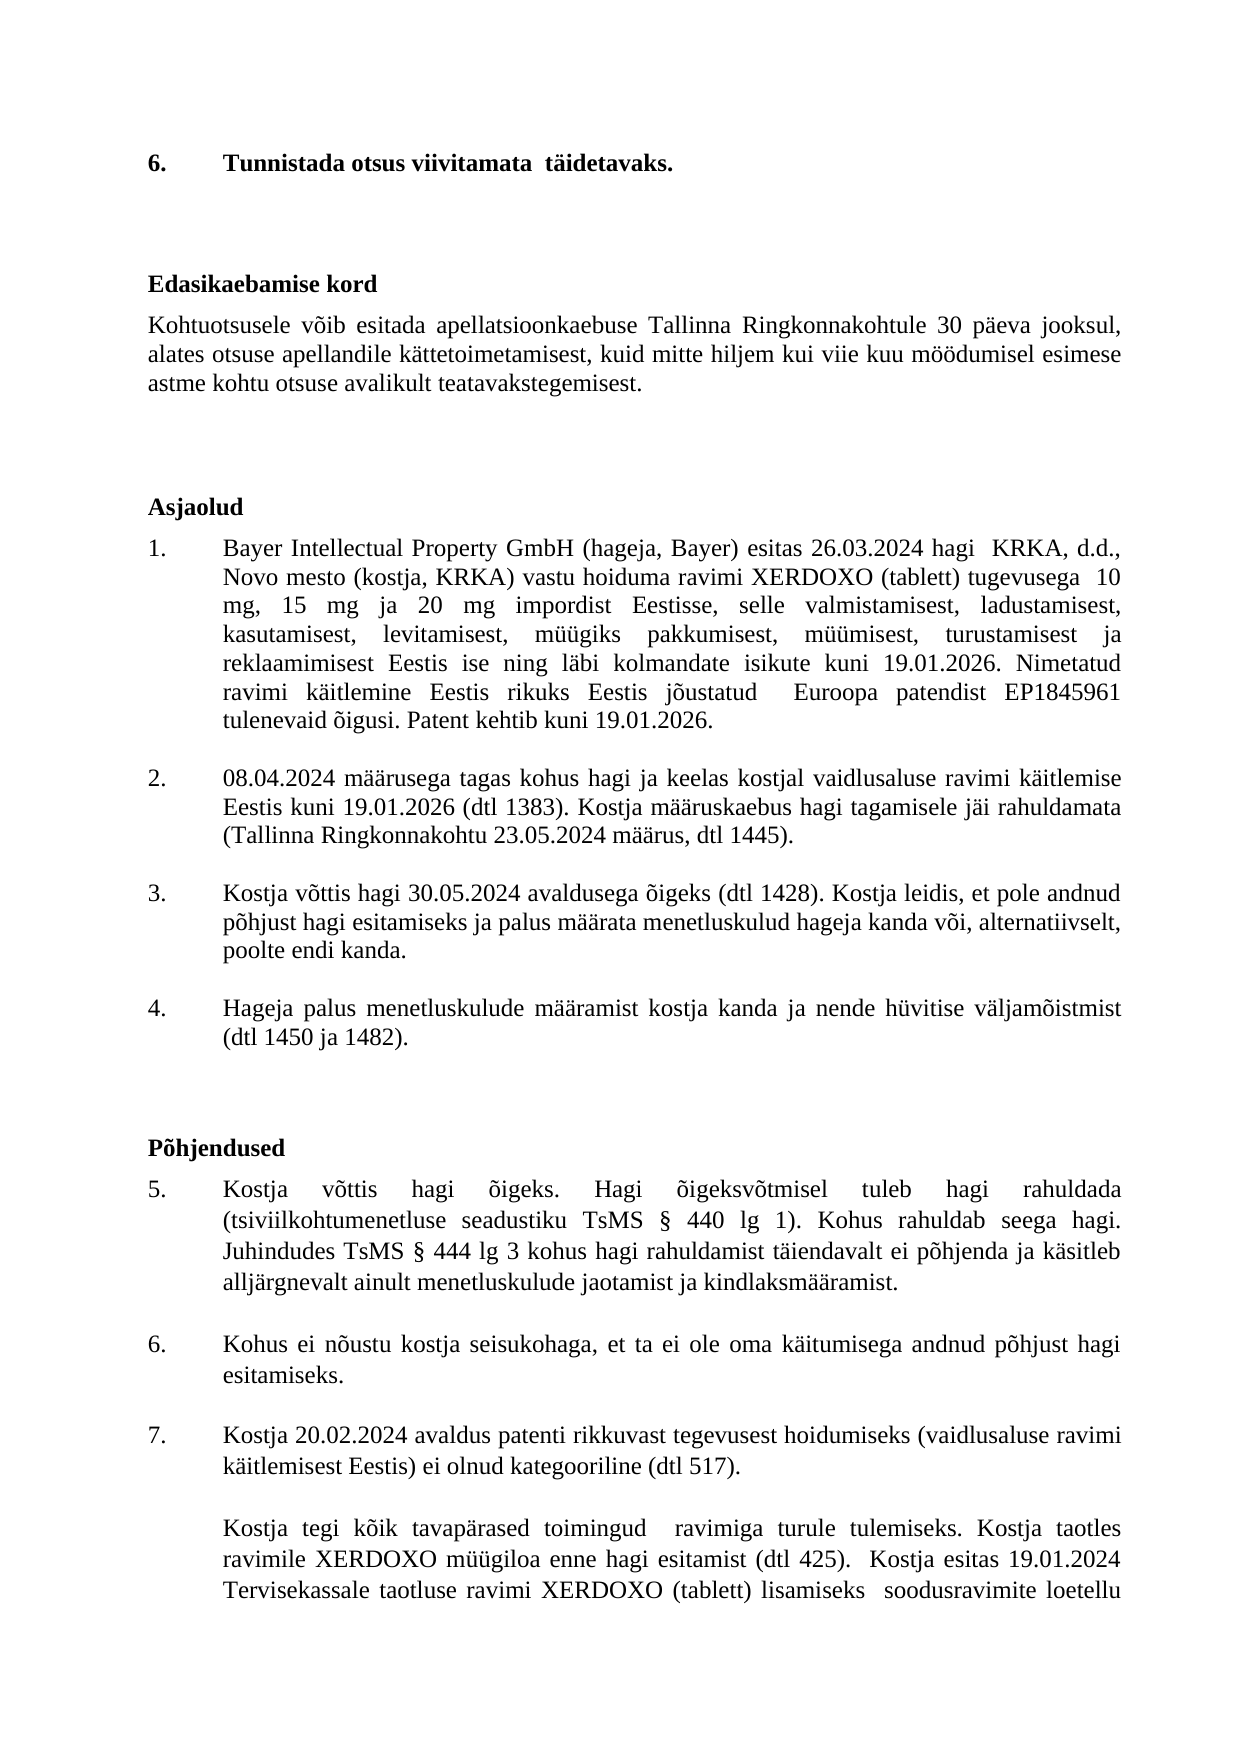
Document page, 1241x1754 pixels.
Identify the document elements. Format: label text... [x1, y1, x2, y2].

list Hageja palus menetluskulude määramist kostja kanda ja nende hüvitise väljamõistmist (dtl 1450 ja 1482). [148, 993, 1122, 1051]
list Kostja võttis hagi 30.05.2024 avaldusega õigeks (dtl 1428). Kostja leidis, et pole andnud põhjust hagi esitamiseks ja palus määrata menetluskulud hageja kanda või, alternatiivselt, poolte endi kanda. [148, 878, 1122, 964]
list Bayer Intellectual Property GmbH (hageja, Bayer) esitas 26.03.2024 hagi KRKA, d.d., Novo mesto (kostja, KRKA) vastu hoiduma ravimi XERDOXO (tablett) tugevusega 10 mg, 15 mg ja 20 mg impordist Eestisse, selle valmistamisest, ladustamisest, kasutamisest, levitamisest, müügiks pakkumisest, müümisest, turustamisest ja reklaamimisest Eestis ise ning läbi kolmandate isikute kuni 19.01.2026. Nimetatud ravimi käitlemine Eestis rikuks Eestis jõustatud Euroopa patendist EP1845961 tulenevaid õigusi. Patent kehtib kuni 19.01.2026. [148, 533, 1122, 734]
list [223, 1513, 1122, 1604]
text Põhjendused [148, 1133, 1122, 1162]
list Tunnistada otsus viivitamata täidetavaks. [148, 148, 1122, 176]
list Kohus ei nõustu kostja seisukohaga, et ta ei ole oma käitumisega andnud põhjust hagi esitamiseks. [148, 1329, 1122, 1389]
text Kohtuotsusele võib esitada apellatsioonkaebuse Tallinna Ringkonnakohtule 30 päeva jooksul, alates otsuse apellandile kättetoimetamisest, kuid mitte hiljem kui viie kuu möödumisel esimese astme kohtu otsuse avalikult teatavakstegemisest. [148, 311, 1122, 397]
list 08.04.2024 määrusega tagas kohus hagi ja keelas kostjal vaidlusaluse ravimi käitlemise Eestis kuni 19.01.2026 (dtl 1383). Kostja määruskaebus hagi tagamisele jäi rahuldamata (Tallinna Ringkonnakohtu 23.05.2024 määrus, dtl 1445). [148, 763, 1122, 849]
list Kostja võttis hagi õigeks. Hagi õigeksvõtmisel tuleb hagi rahuldada (tsiviilkohtumenetluse seadustiku TsMS § 440 lg 1). Kohus rahuldab seega hagi. Juhindudes TsMS § 444 lg 3 kohus hagi rahuldamist täiendavalt ei põhjenda ja käsitleb alljärgnevalt ainult menetluskulude jaotamist ja kindlaksmääramist. [148, 1174, 1122, 1296]
text Edasikaebamise kord [148, 269, 1122, 298]
text Asjaolud [148, 492, 1122, 521]
list Kostja 20.02.2024 avaldus patenti rikkuvast tegevusest hoidumiseks (vaidlusaluse ravimi käitlemisest Eestis) ei olnud kategooriline (dtl 517). [148, 1420, 1122, 1480]
